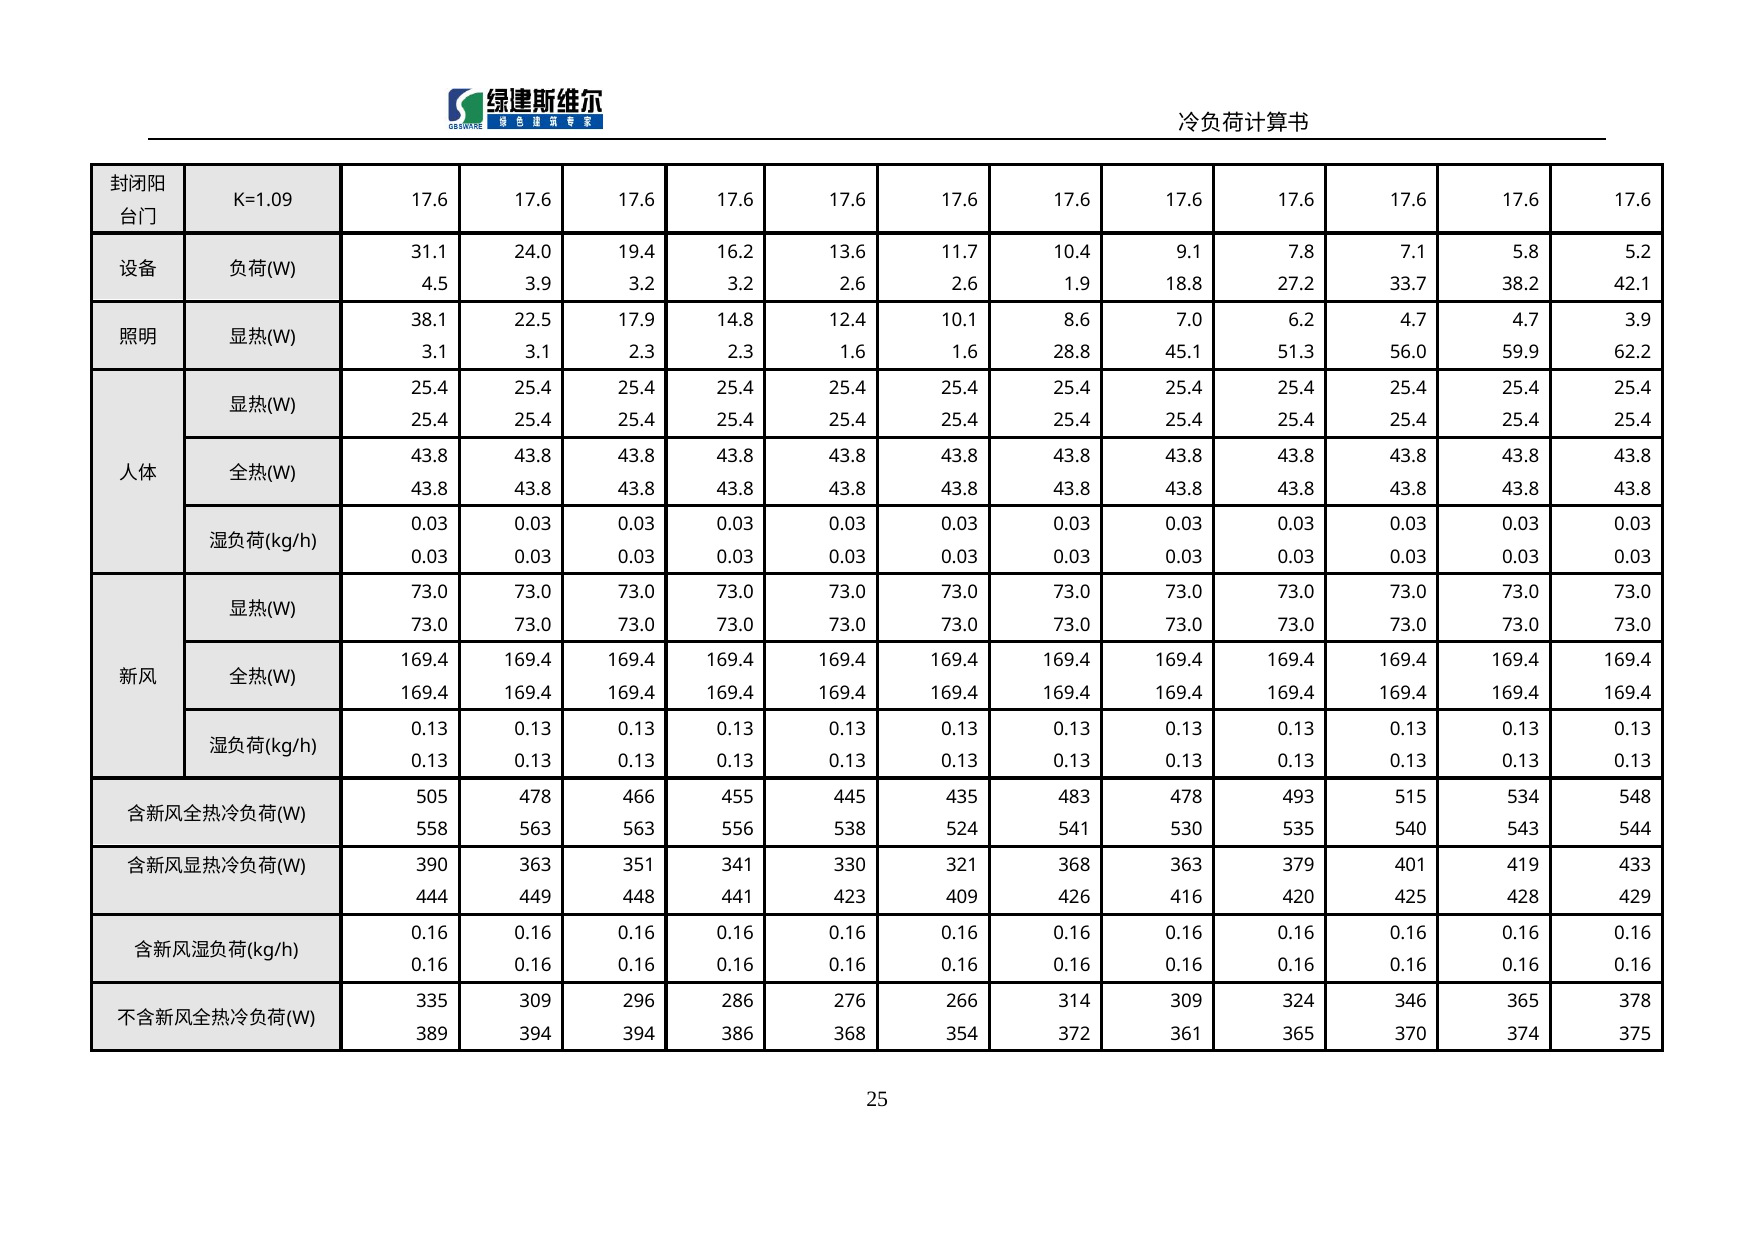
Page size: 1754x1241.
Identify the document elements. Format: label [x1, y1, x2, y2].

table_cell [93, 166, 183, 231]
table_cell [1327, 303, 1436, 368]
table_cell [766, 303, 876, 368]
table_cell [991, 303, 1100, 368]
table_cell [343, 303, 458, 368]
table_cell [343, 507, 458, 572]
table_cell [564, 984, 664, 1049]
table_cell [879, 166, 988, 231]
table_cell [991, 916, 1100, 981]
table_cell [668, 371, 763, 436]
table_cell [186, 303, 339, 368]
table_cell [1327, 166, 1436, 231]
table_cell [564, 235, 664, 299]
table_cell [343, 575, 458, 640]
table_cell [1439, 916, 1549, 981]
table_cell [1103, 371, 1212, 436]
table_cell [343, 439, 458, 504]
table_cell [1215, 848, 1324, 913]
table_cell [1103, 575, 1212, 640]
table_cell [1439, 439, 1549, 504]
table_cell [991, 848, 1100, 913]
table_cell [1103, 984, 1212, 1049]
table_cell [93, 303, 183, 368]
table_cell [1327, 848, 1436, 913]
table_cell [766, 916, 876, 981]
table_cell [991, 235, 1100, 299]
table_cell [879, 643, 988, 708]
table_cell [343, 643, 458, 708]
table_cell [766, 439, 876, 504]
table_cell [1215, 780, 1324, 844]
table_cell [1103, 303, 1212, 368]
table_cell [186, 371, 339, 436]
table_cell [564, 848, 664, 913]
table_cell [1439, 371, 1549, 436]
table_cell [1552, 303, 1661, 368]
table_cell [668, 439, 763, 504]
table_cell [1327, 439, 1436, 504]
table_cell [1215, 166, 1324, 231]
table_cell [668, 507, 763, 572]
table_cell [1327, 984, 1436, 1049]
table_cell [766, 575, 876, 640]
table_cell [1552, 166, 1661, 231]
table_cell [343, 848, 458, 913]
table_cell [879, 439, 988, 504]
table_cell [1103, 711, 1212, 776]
picture [444, 88, 604, 130]
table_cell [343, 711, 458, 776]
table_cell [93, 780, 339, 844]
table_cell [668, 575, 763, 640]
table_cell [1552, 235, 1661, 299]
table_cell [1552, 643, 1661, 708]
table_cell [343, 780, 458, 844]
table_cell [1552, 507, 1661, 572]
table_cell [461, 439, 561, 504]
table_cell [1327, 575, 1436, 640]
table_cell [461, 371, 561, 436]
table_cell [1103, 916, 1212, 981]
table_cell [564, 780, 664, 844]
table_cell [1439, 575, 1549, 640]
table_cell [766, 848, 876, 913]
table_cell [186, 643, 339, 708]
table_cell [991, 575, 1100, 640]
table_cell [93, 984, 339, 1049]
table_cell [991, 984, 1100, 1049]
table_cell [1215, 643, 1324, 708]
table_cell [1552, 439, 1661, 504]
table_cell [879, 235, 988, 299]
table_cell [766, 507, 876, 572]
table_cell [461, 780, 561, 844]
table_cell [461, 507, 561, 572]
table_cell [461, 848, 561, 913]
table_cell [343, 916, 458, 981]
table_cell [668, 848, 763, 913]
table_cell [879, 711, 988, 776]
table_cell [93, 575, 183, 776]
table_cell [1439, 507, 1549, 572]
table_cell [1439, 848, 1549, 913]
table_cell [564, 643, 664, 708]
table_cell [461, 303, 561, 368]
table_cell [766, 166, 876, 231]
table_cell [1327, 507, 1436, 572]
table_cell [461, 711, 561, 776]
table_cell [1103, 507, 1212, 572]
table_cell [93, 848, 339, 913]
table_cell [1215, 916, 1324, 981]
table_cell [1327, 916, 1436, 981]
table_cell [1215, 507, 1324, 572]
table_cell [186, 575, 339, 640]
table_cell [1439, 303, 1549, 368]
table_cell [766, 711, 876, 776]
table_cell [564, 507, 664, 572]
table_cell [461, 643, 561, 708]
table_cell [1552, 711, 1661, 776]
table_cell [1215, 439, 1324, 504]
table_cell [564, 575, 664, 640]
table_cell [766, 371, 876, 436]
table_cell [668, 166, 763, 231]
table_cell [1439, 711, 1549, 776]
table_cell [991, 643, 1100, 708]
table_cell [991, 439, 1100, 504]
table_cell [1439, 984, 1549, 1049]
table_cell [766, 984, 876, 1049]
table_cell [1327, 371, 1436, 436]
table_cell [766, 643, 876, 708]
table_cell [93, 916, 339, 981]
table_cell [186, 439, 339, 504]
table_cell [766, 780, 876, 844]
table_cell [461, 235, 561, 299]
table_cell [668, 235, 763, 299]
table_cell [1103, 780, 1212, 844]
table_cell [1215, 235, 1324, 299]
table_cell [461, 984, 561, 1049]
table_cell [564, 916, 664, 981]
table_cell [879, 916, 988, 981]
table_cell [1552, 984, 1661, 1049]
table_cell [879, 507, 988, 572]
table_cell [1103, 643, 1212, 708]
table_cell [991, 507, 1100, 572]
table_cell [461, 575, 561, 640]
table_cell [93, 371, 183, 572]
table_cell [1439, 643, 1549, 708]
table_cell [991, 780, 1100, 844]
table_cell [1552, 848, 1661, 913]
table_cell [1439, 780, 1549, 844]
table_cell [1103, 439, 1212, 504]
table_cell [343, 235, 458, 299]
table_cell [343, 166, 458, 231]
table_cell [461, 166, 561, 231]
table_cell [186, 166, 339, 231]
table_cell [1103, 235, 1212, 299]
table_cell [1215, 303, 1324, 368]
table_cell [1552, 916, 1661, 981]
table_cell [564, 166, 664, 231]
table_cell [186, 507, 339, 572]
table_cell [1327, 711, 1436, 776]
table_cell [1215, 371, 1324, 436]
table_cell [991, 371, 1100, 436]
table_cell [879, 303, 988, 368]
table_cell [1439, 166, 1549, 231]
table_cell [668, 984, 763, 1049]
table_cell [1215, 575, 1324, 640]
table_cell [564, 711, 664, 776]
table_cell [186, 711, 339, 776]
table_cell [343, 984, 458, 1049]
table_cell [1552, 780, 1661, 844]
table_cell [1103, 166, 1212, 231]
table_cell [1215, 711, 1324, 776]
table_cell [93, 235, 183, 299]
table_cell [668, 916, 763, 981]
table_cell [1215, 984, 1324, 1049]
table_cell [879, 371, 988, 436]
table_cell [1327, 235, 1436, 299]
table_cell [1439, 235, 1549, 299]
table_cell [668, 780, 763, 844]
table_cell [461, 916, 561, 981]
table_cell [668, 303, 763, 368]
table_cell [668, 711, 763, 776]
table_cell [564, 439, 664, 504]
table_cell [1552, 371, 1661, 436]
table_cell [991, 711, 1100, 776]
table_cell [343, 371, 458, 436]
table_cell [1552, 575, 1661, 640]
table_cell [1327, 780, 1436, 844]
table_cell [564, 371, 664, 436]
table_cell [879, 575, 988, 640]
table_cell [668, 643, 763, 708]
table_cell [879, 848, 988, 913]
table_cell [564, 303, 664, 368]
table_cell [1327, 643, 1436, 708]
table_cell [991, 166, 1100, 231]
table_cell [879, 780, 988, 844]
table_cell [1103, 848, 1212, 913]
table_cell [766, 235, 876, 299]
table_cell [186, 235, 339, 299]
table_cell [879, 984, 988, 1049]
